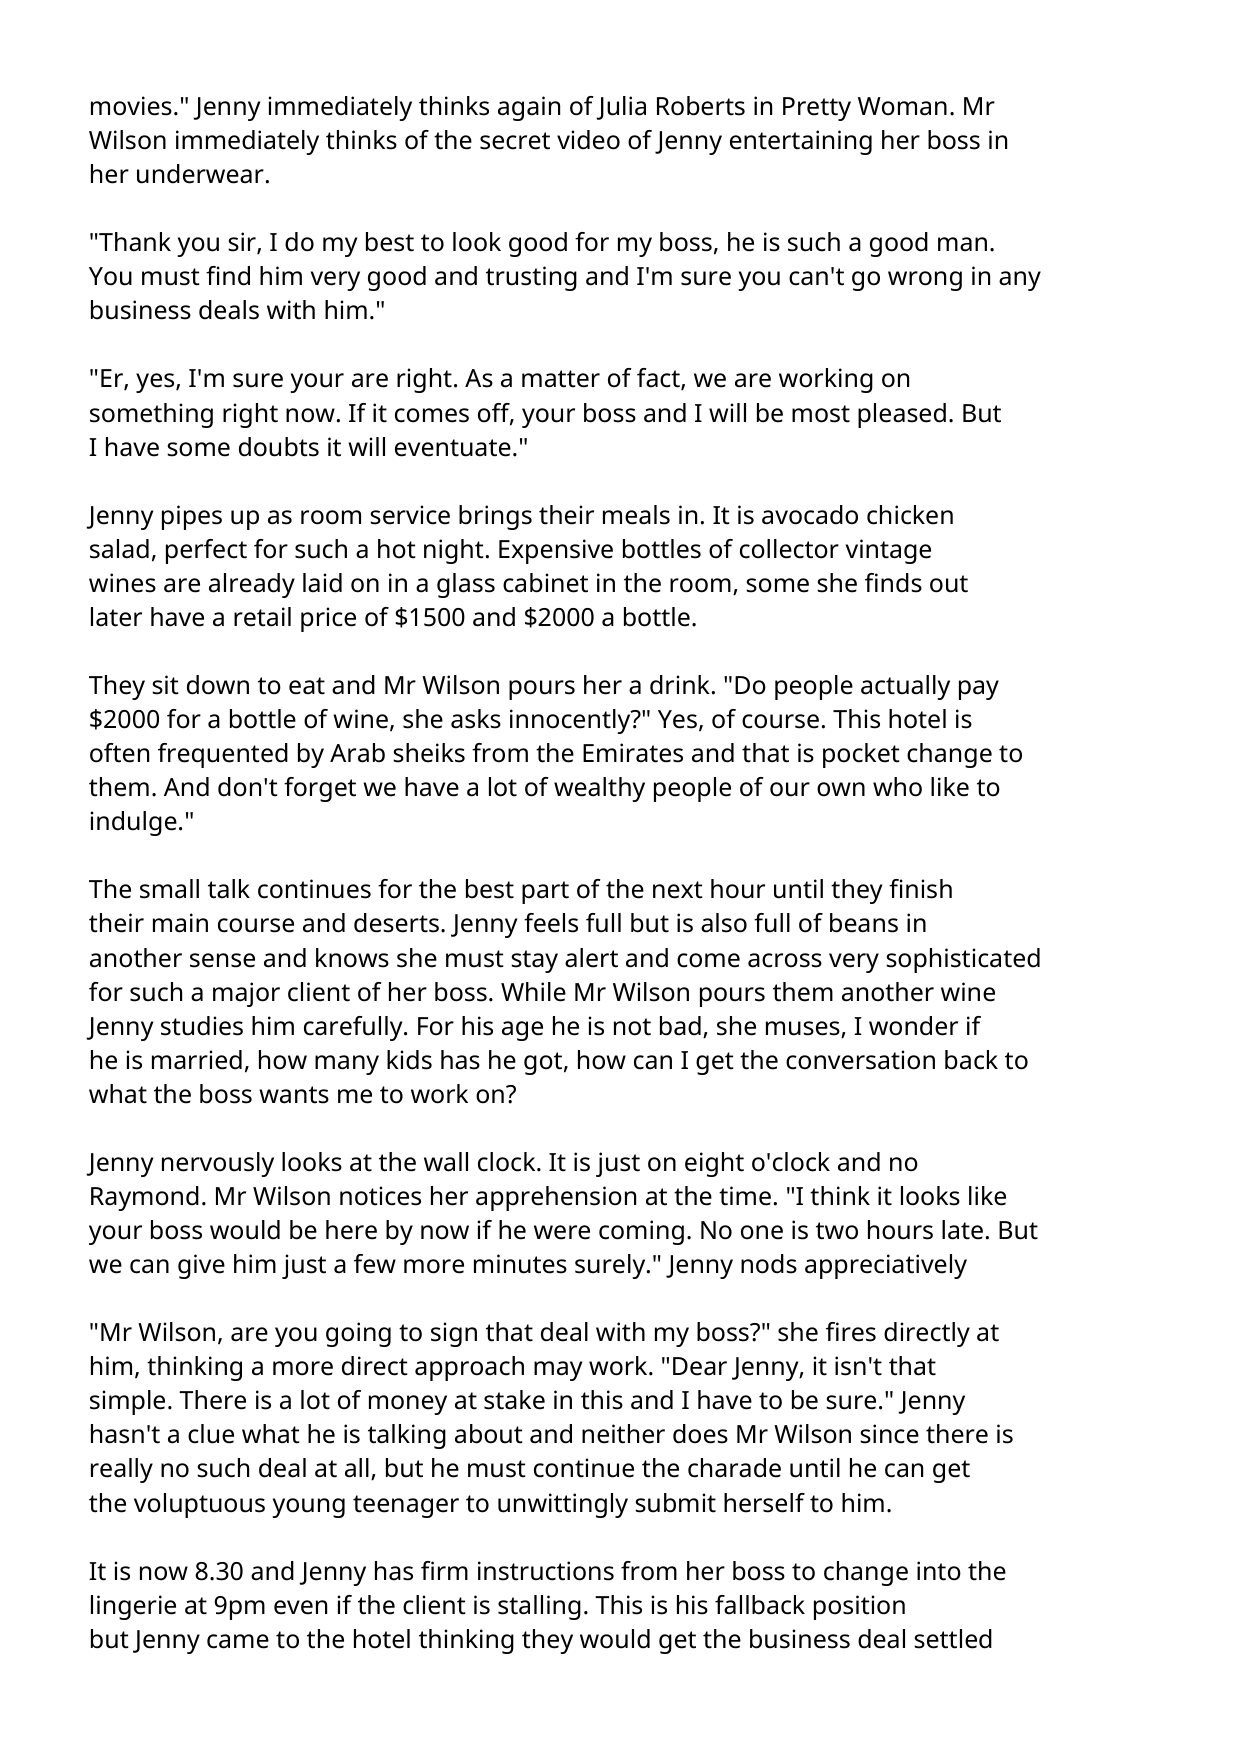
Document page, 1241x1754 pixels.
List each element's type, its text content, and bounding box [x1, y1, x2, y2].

text Jenny nervously looks at the wall clock. It is just on eight o'clock and no [89, 1144, 1152, 1179]
text business deals with him." [89, 293, 1152, 327]
text really no such deal at all, but he must continue the charade until he can get [89, 1451, 1152, 1485]
text what the boss wants me to work on? [89, 1076, 1152, 1111]
text something right now. If it comes off, your boss and I will be most pleased. But [89, 395, 1152, 429]
text "Thank you sir, I do my best to look good for my boss, he is such a good man. [89, 225, 1152, 259]
text They sit down to eat and Mr Wilson pours her a drink. "Do people actually pay [89, 668, 1152, 702]
text The small talk continues for the best part of the next hour until they finish [89, 872, 1152, 906]
text indulge." [89, 804, 1152, 838]
text simple. There is a lot of money at stake in this and I have to be sure." Jenny [89, 1383, 1152, 1417]
text another sense and knows she must stay alert and come across very sophisticated [89, 940, 1152, 974]
text movies." Jenny immediately thinks again of Julia Roberts in Pretty Woman. Mr [89, 89, 1152, 123]
text your boss would be here by now if he were coming. No one is two hours late. But [89, 1213, 1152, 1247]
text Jenny pipes up as room service brings their meals in. It is avocado chicken [89, 497, 1152, 531]
text their main course and deserts. Jenny feels full but is also full of beans in [89, 906, 1152, 940]
text wines are already laid on in a glass cabinet in the room, some she finds out [89, 566, 1152, 599]
text $2000 for a bottle of wine, she asks innocently?" Yes, of course. This hotel is [89, 702, 1152, 736]
text her underwear. [89, 157, 1152, 191]
text Wilson immediately thinks of the secret video of Jenny entertaining her boss in [89, 123, 1152, 157]
text later have a retail price of $1500 and $2000 a bottle. [89, 599, 1152, 634]
text It is now 8.30 and Jenny has firm instructions from her boss to change into the [89, 1553, 1152, 1587]
text "Er, yes, I'm sure your are right. As a matter of fact, we are working on [89, 361, 1152, 395]
text but Jenny came to the hotel thinking they would get the business deal settled [89, 1621, 1152, 1656]
text for such a major client of her boss. While Mr Wilson pours them another wine [89, 974, 1152, 1008]
text often frequented by Arab sheiks from the Emirates and that is pocket change to [89, 736, 1152, 770]
text him, thinking a more direct approach may work. "Dear Jenny, it isn't that [89, 1349, 1152, 1383]
text You must find him very good and trusting and I'm sure you can't go wrong in any [89, 259, 1152, 293]
text them. And don't forget we have a lot of wealthy people of our own who like to [89, 770, 1152, 804]
text lingerie at 9pm even if the client is stalling. This is his fallback position [89, 1587, 1152, 1621]
text we can give him just a few more minutes surely." Jenny nods appreciatively [89, 1247, 1152, 1281]
text "Mr Wilson, are you going to sign that deal with my boss?" she fires directly at [89, 1315, 1152, 1349]
text Jenny studies him carefully. For his age he is not bad, she muses, I wonder if [89, 1008, 1152, 1042]
text Raymond. Mr Wilson notices her apprehension at the time. "I think it looks like [89, 1179, 1152, 1213]
text I have some doubts it will eventuate." [89, 429, 1152, 463]
text salad, perfect for such a hot night. Expensive bottles of collector vintage [89, 531, 1152, 566]
text hasn't a clue what he is talking about and neither does Mr Wilson since there is [89, 1417, 1152, 1451]
text he is married, how many kids has he got, how can I get the conversation back to [89, 1042, 1152, 1076]
text the voluptuous young teenager to unwittingly submit herself to him. [89, 1485, 1152, 1519]
